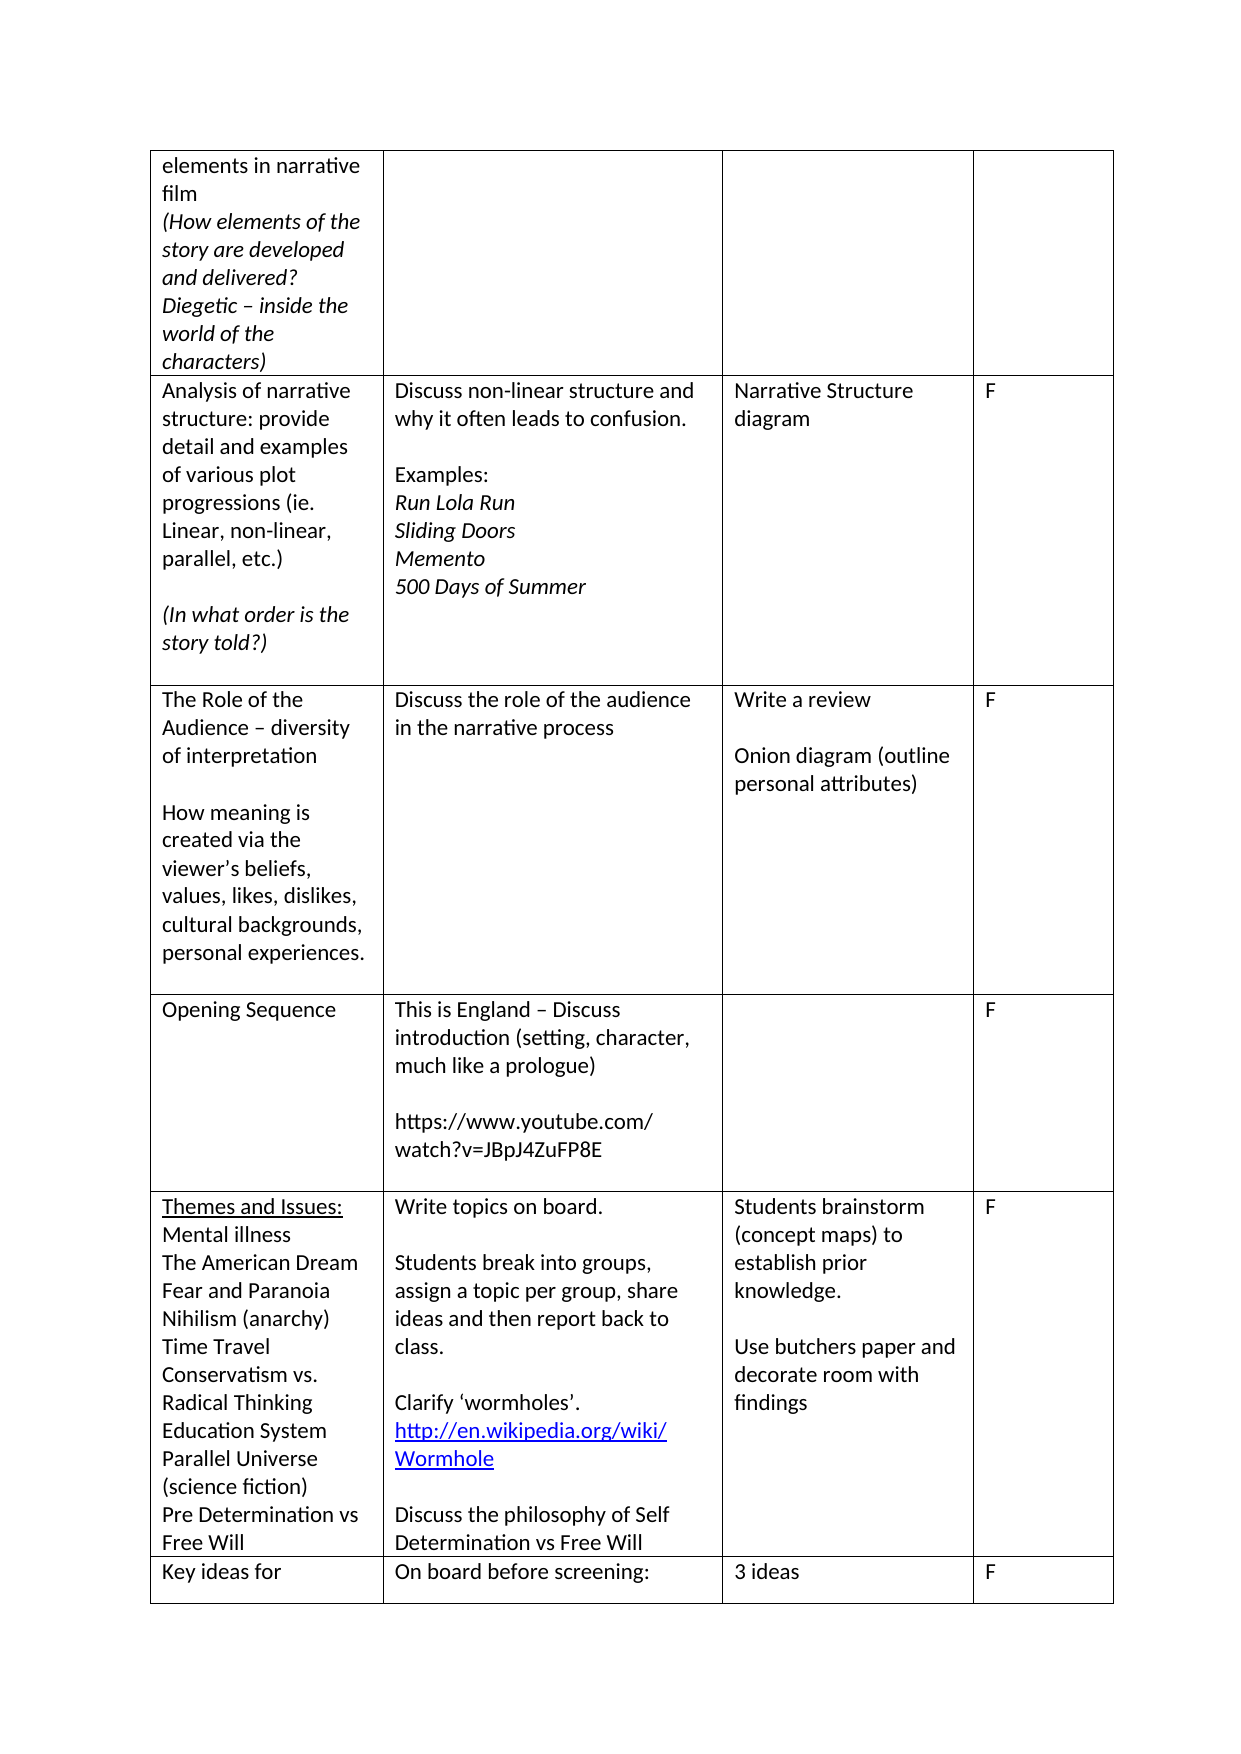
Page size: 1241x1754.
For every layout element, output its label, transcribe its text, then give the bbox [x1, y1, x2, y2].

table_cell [723, 1557, 973, 1603]
table_cell F [974, 1192, 1113, 1556]
table_cell F [974, 686, 1113, 994]
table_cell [151, 1557, 383, 1603]
table_cell Opening Sequence [151, 995, 383, 1191]
table_cell Students brainstorm (concept maps) to establish prior knowledge. Use butchers paper and decorate room with findings [723, 1192, 973, 1556]
table_cell F [974, 151, 1113, 375]
table_cell Discuss the role of the audience in the narrative process [384, 686, 722, 994]
table_cell Discuss non-linear structure and why it often leads to confusion. Examples: Run Lola Run Sliding Doors Memento 500 Days of Summer [384, 376, 722, 684]
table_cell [723, 151, 973, 375]
table_cell Narrative Structure diagram [723, 376, 973, 684]
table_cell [384, 1557, 722, 1603]
table_cell F [974, 995, 1113, 1191]
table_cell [151, 151, 383, 375]
table_cell The Role of the Audience – diversity of interpretation How meaning is created via the viewer’s beliefs, values, likes, dislikes, cultural backgrounds, personal experiences. [151, 686, 383, 994]
table_cell This is England – Discuss introduction (setting, character, much like a prologue) https://www.youtube.com/watch?v=JBpJ4ZuFP8E [384, 995, 722, 1191]
table_cell [723, 995, 973, 1191]
table_cell Themes and Issues: Mental illness The American Dream Fear and Paranoia Nihilism (anarchy) Time Travel Conservatism vs. Radical Thinking Education System Parallel Universe (science fiction) Pre Determination vs Free Will [151, 1192, 383, 1556]
table_cell F [974, 376, 1113, 684]
table_cell Write a review Onion diagram (outline personal attributes) [723, 686, 973, 994]
table_cell Analysis of narrative structure: provide detail and examples of various plot progressions (ie. Linear, non-linear, parallel, etc.) (In what order is the story told?) [151, 376, 383, 684]
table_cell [384, 151, 722, 375]
table_cell F [974, 1557, 1113, 1603]
table_cell Write topics on board. Students break into groups, assign a topic per group, share ideas and then report back to class. Clarify ‘wormholes’. http://en.wikipedia.org/wiki/Wormhole Discuss the philosophy of Self Determination vs Free Will [384, 1192, 722, 1556]
